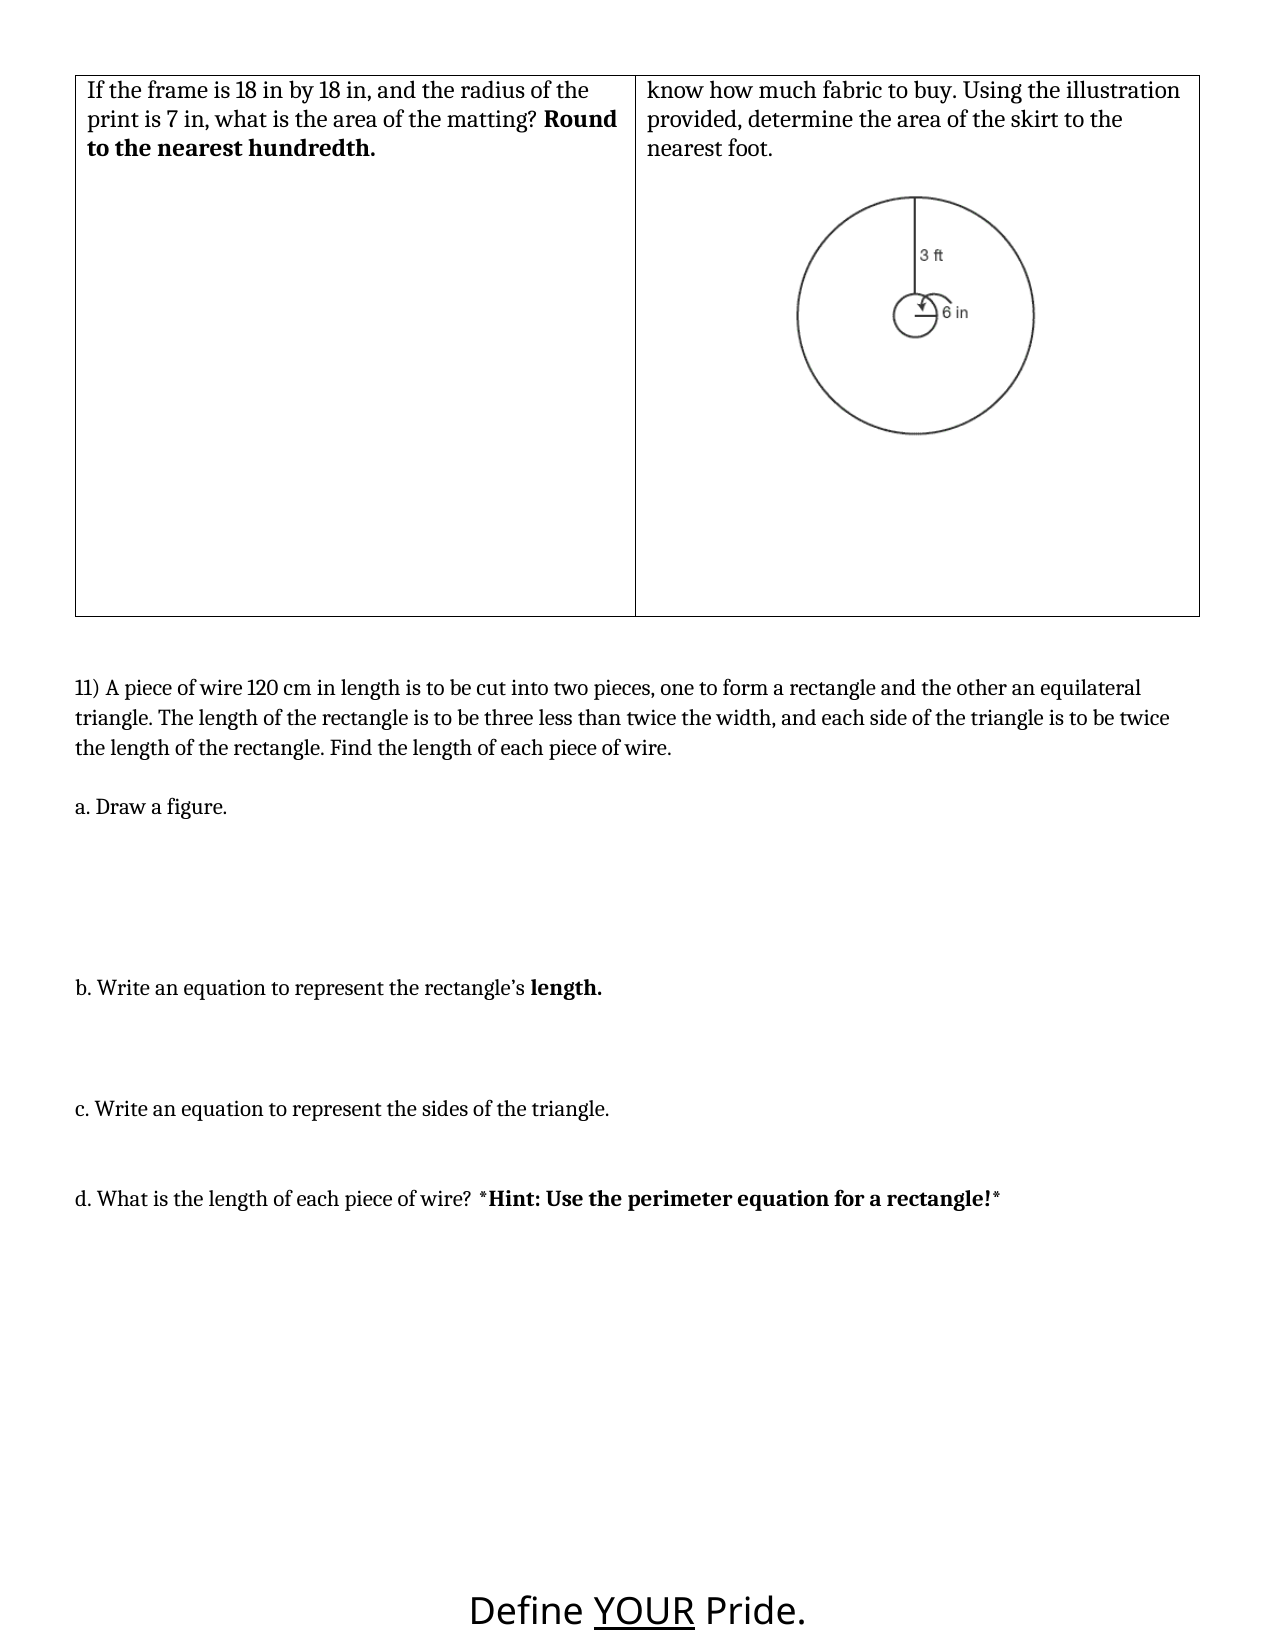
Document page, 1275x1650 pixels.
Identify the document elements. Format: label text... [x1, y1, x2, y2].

picture [789, 191, 1046, 443]
list 11) A piece of wire 120 cm in length is to be cut into two pieces, one to form a rectangle and the other an equilateral triangle. The length of the rectangle is to be three less than twice the width, and each side of the triangle is to be twice the length of the rectangle. Find the length of each piece of wire. [75, 674, 1200, 761]
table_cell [636, 76, 1199, 616]
list a. Draw a figure. [75, 793, 1200, 820]
list c. Write an equation to represent the sides of the triangle. [75, 1096, 1200, 1122]
list d. What is the length of each piece of wire? *Hint: Use the perimeter equation for a rectangle!* [75, 1186, 1200, 1213]
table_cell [76, 76, 635, 616]
list b. Write an equation to represent the rectangle’s length. [75, 975, 1200, 1001]
